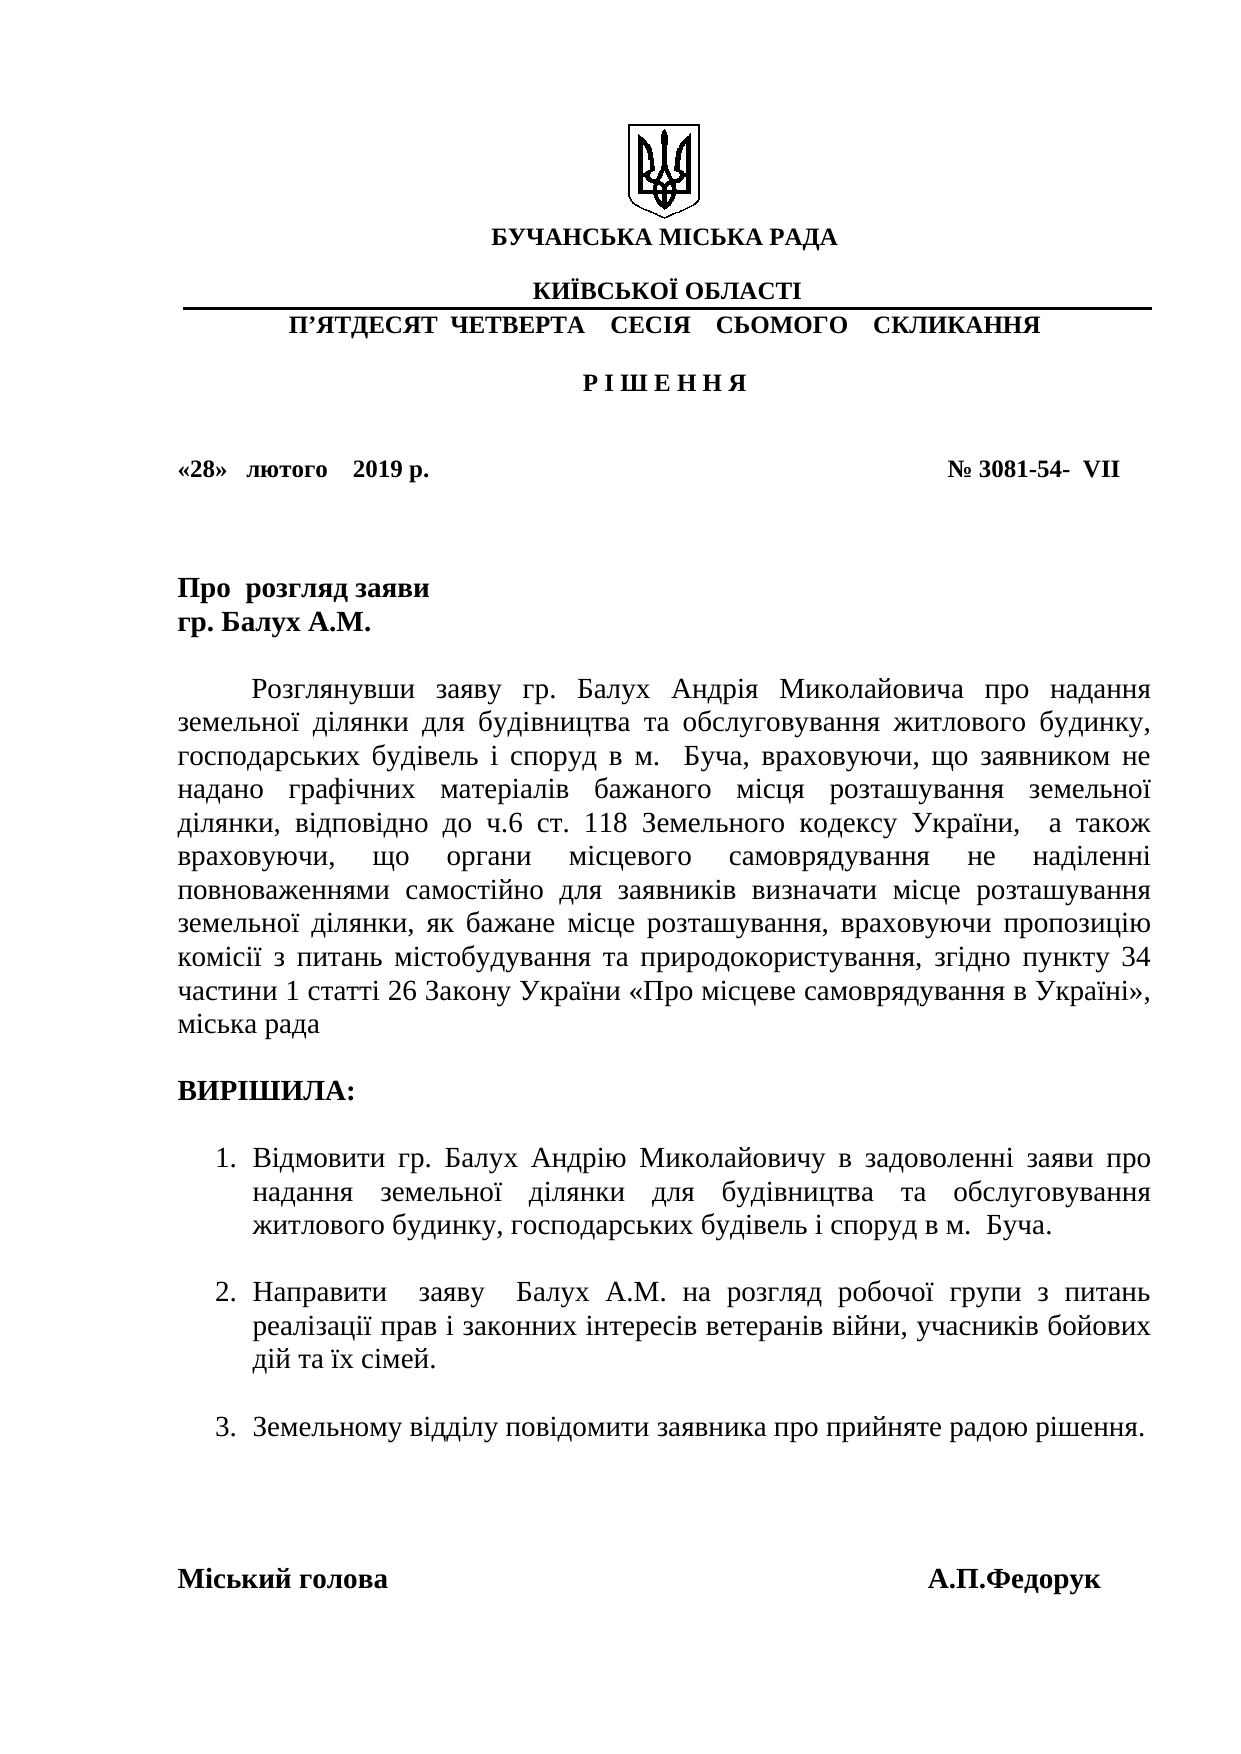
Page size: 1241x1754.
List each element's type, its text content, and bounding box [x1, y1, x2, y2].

subtitle КИЇВСЬКОЇ ОБЛАСТІ [183, 276, 1152, 307]
text Про розгляд заяви [177, 570, 1152, 604]
text П’ЯТДЕСЯТ ЧЕТВЕРТА СЕСІЯ СЬОМОГО СКЛИКАННЯ [177, 310, 1152, 339]
text БУЧАНСЬКА МІСЬКА РАДА [177, 222, 1152, 251]
list Відмовити гр. Балух Андрію Миколайовичу в задоволенні заяви про надання земельної ділянки для будівництва та обслуговування житлового будинку, господарських будівель і споруд в м. Буча. [215, 1140, 1152, 1241]
text Розглянувши заяву гр. Балух Андрія Миколайовича про надання земельної ділянки для будівництва та обслуговування житлового будинку, господарських будівель і споруд в м. Буча, враховуючи, що заявником не надано графічних матеріалів бажаного місця розташування земельної ділянки, відповідно до ч.6 ст. 118 Земельного кодексу України, а також враховуючи, що органи місцевого самоврядування не наділенні повноваженнями самостійно для заявників визначати місце розташування земельної ділянки, як бажане місце розташування, враховуючи пропозицію комісії з питань містобудування та природокористування, згідно пункту 34 частини 1 статті 26 Закону України «Про місцеве самоврядування в Україні», міська рада [177, 671, 1152, 1040]
text Міський голова А.П.Федорук [177, 1561, 1152, 1594]
text ВИРІШИЛА: [177, 1073, 1152, 1107]
subtitle «28» лютого 2019 р. № 3081-54- VІІ [177, 454, 1152, 483]
subtitle Р І Ш Е Н Н Я [177, 368, 1152, 397]
list Направити заяву Балух А.М. на розгляд робочої групи з питань реалізації прав і законних інтересів ветеранів війни, учасників бойових дій та їх сімей. [215, 1274, 1152, 1375]
text гр. Балух А.М. [177, 604, 1152, 637]
list Земельному відділу повідомити заявника про прийняте радою рішення. [215, 1409, 1152, 1442]
